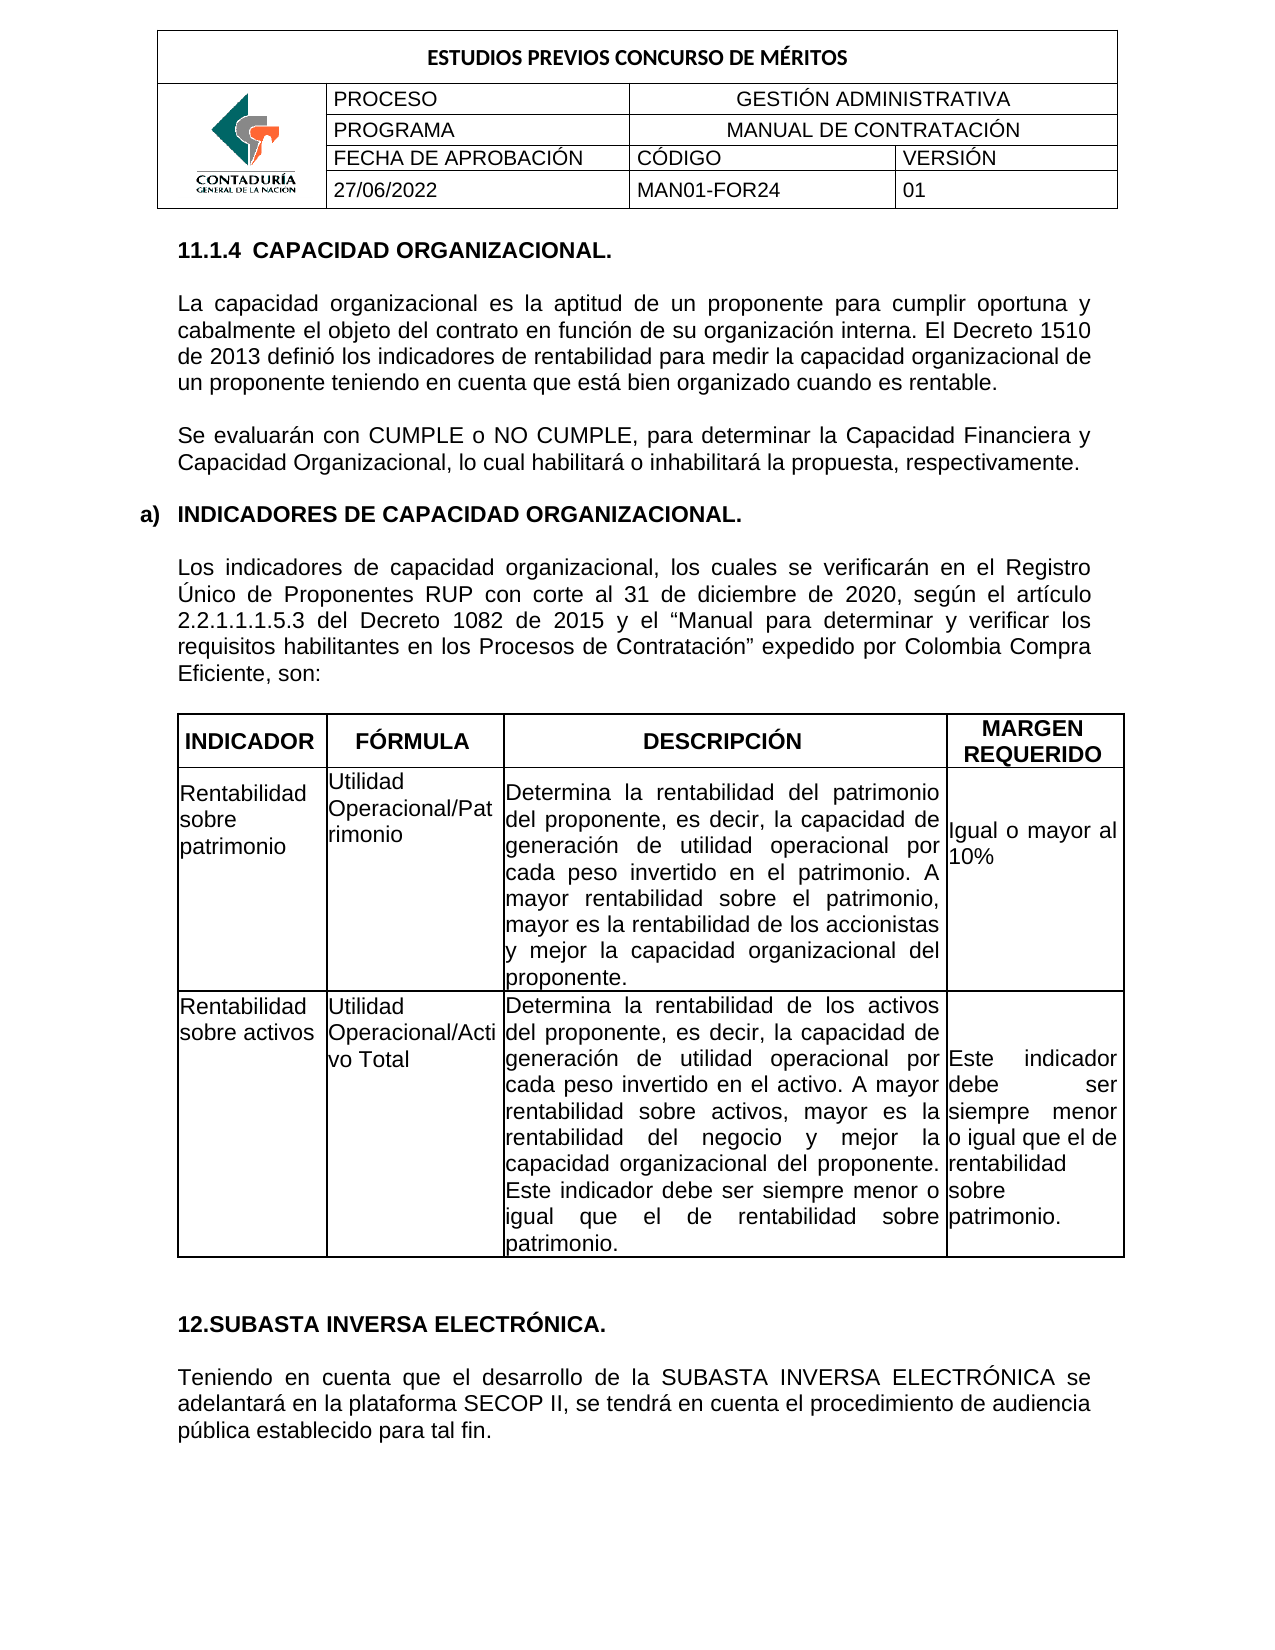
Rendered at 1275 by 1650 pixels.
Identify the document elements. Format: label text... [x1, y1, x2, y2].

text 12.SUBASTA INVERSA ELECTRÓNICA. [177, 1311, 1092, 1337]
text Teniendo en cuenta que el desarrollo de la SUBASTA INVERSA ELECTRÓNICA se adelantará en la plataforma SECOP II, se tendrá en cuenta el procedimiento de audiencia pública establecido para tal fin. [177, 1364, 1092, 1443]
table_header FÓRMULA [328, 715, 503, 767]
text La capacidad organizacional es la aptitud de un proponente para cumplir oportuna y cabalmente el objeto del contrato en función de su organización interna. El Decreto 1510 de 2013 definió los indicadores de rentabilidad para medir la capacidad organizacional de un proponente teniendo en cuenta que está bien organizado cuando es rentable. [177, 290, 1092, 396]
table_header MARGEN REQUERIDO [948, 715, 1123, 767]
table_cell Utilidad Operacional/Patrimonio [328, 768, 503, 990]
picture [178, 85, 313, 198]
table_cell Rentabilidad sobre activos [179, 992, 326, 1256]
table_header DESCRIPCIÓN [505, 715, 946, 767]
list CAPACIDAD ORGANIZACIONAL. [177, 237, 1092, 264]
table_cell Igual o mayor al 10% [948, 768, 1123, 990]
list INDICADORES DE CAPACIDAD ORGANIZACIONAL. [140, 501, 1092, 528]
table_cell Utilidad Operacional/Activo Total [328, 992, 503, 1256]
text Los indicadores de capacidad organizacional, los cuales se verificarán en el Registro Único de Proponentes RUP con corte al 31 de diciembre de 2020, según el artículo 2.2.1.1.1.5.3 del Decreto 1082 de 2015 y el “Manual para determinar y verificar los requisitos habilitantes en los Procesos de Contratación” expedido por Colombia Compra Eficiente, son: [177, 554, 1092, 686]
table_cell Este indicador debe ser siempre menor o igual que el de rentabilidad sobre patrimonio. [948, 992, 1123, 1256]
text Se evaluarán con CUMPLE o NO CUMPLE, para determinar la Capacidad Financiera y Capacidad Organizacional, lo cual habilitará o inhabilitará la propuesta, respectivamente. [177, 422, 1092, 475]
table_cell Rentabilidad sobre patrimonio [179, 768, 326, 990]
table_cell Determina la rentabilidad de los activos del proponente, es decir, la capacidad de generación de utilidad operacional por cada peso invertido en el activo. A mayor rentabilidad sobre activos, mayor es la rentabilidad del negocio y mejor la capacidad organizacional del proponente. Este indicador debe ser siempre menor o igual que el de rentabilidad sobre patrimonio. [505, 992, 946, 1256]
table_header INDICADOR [179, 715, 326, 767]
table_cell Determina la rentabilidad del patrimonio del proponente, es decir, la capacidad de generación de utilidad operacional por cada peso invertido en el patrimonio. A mayor rentabilidad sobre el patrimonio, mayor es la rentabilidad de los accionistas y mejor la capacidad organizacional del proponente. [505, 768, 946, 990]
